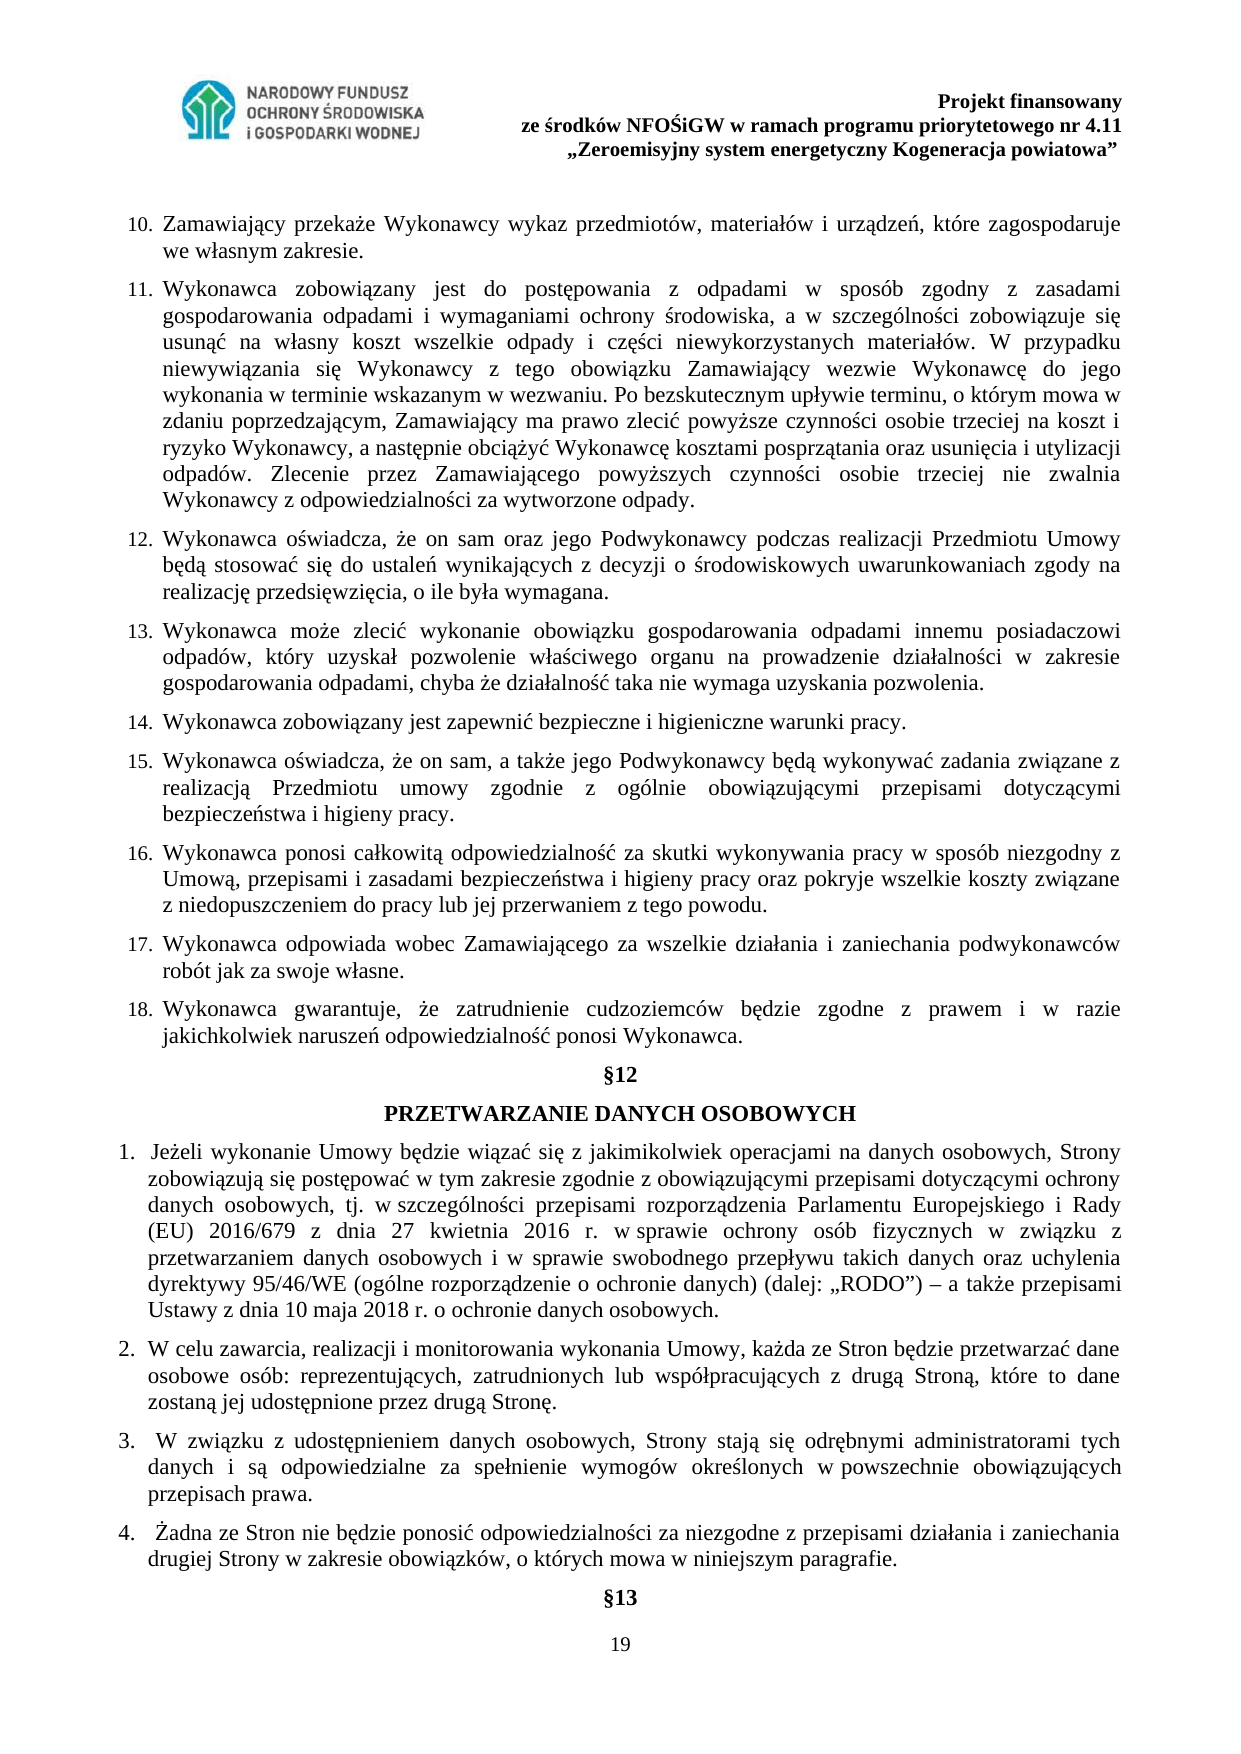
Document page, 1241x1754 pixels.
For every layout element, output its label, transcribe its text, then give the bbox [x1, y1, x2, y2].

list Wykonawca oświadcza, że on sam, a także jego Podwykonawcy będą wykonywać zadania związane z realizacją Przedmiotu umowy zgodnie z ogólnie obowiązującymi przepisami dotyczącymi bezpieczeństwa i higieny pracy. [127, 747, 1122, 826]
picture [177, 47, 429, 174]
text §13 [118, 1584, 1122, 1610]
list Wykonawca zobowiązany jest do postępowania z odpadami w sposób zgodny z zasadami gospodarowania odpadami i wymaganiami ochrony środowiska, a w szczególności zobowiązuje się usunąć na własny koszt wszelkie odpady i części niewykorzystanych materiałów. W przypadku niewywiązania się Wykonawcy z tego obowiązku Zamawiający wezwie Wykonawcę do jego wykonania w terminie wskazanym w wezwaniu. Po bezskutecznym upływie terminu, o którym mowa w zdaniu poprzedzającym, Zamawiający ma prawo zlecić powyższe czynności osobie trzeciej na koszt i ryzyko Wykonawcy, a następnie obciążyć Wykonawcę kosztami posprzątania oraz usunięcia i utylizacji odpadów. Zlecenie przez Zamawiającego powyższych czynności osobie trzeciej nie zwalnia Wykonawcy z odpowiedzialności za wytworzone odpady. [127, 276, 1122, 513]
list Wykonawca gwarantuje, że zatrudnienie cudzoziemców będzie zgodne z prawem i w razie jakichkolwiek naruszeń odpowiedzialność ponosi Wykonawca. [127, 996, 1122, 1048]
list 1. Jeżeli wykonanie Umowy będzie wiązać się z jakimikolwiek operacjami na danych osobowych, Strony zobowiązują się postępować w tym zakresie zgodnie z obowiązującymi przepisami dotyczącymi ochrony danych osobowych, tj. w szczególności przepisami rozporządzenia Parlamentu Europejskiego i Rady (EU) 2016/679 z dnia 27 kwietnia 2016 r. w sprawie ochrony osób fizycznych w związku z przetwarzaniem danych osobowych i w sprawie swobodnego przepływu takich danych oraz uchylenia dyrektywy 95/46/WE (ogólne rozporządzenie o ochronie danych) (dalej: „RODO”) – a także przepisami Ustawy z dnia 10 maja 2018 r. o ochronie danych osobowych. [118, 1138, 1122, 1323]
text PRZETWARZANIE DANYCH OSOBOWYCH [118, 1099, 1122, 1126]
list Wykonawca ponosi całkowitą odpowiedzialność za skutki wykonywania pracy w sposób niezgodny z Umową, przepisami i zasadami bezpieczeństwa i higieny pracy oraz pokryje wszelkie koszty związane z niedopuszczeniem do pracy lub jej przerwaniem z tego powodu. [127, 839, 1122, 918]
text §12 [118, 1061, 1122, 1087]
list Zamawiający przekaże Wykonawcy wykaz przedmiotów, materiałów i urządzeń, które zagospodaruje we własnym zakresie. [127, 210, 1122, 263]
list 2. W celu zawarcia, realizacji i monitorowania wykonania Umowy, każda ze Stron będzie przetwarzać dane osobowe osób: reprezentujących, zatrudnionych lub współpracujących z drugą Stroną, które to dane zostaną jej udostępnione przez drugą Stronę. [118, 1335, 1122, 1414]
list Wykonawca może zlecić wykonanie obowiązku gospodarowania odpadami innemu posiadaczowi odpadów, który uzyskał pozwolenie właściwego organu na prowadzenie działalności w zakresie gospodarowania odpadami, chyba że działalność taka nie wymaga uzyskania pozwolenia. [127, 617, 1122, 696]
list 4. Żadna ze Stron nie będzie ponosić odpowiedzialności za niezgodne z przepisami działania i zaniechania drugiej Strony w zakresie obowiązków, o których mowa w niniejszym paragrafie. [118, 1518, 1122, 1571]
list Wykonawca oświadcza, że on sam oraz jego Podwykonawcy podczas realizacji Przedmiotu Umowy będą stosować się do ustaleń wynikających z decyzji o środowiskowych uwarunkowaniach zgody na realizację przedsięwzięcia, o ile była wymagana. [127, 525, 1122, 604]
list Wykonawca odpowiada wobec Zamawiającego za wszelkie działania i zaniechania podwykonawców robót jak za swoje własne. [127, 930, 1122, 983]
list Wykonawca zobowiązany jest zapewnić bezpieczne i higieniczne warunki pracy. [127, 708, 1122, 735]
list 3. W związku z udostępnieniem danych osobowych, Strony stają się odrębnymi administratorami tych danych i są odpowiedzialne za spełnienie wymogów określonych w powszechnie obowiązujących przepisach prawa. [118, 1427, 1122, 1506]
